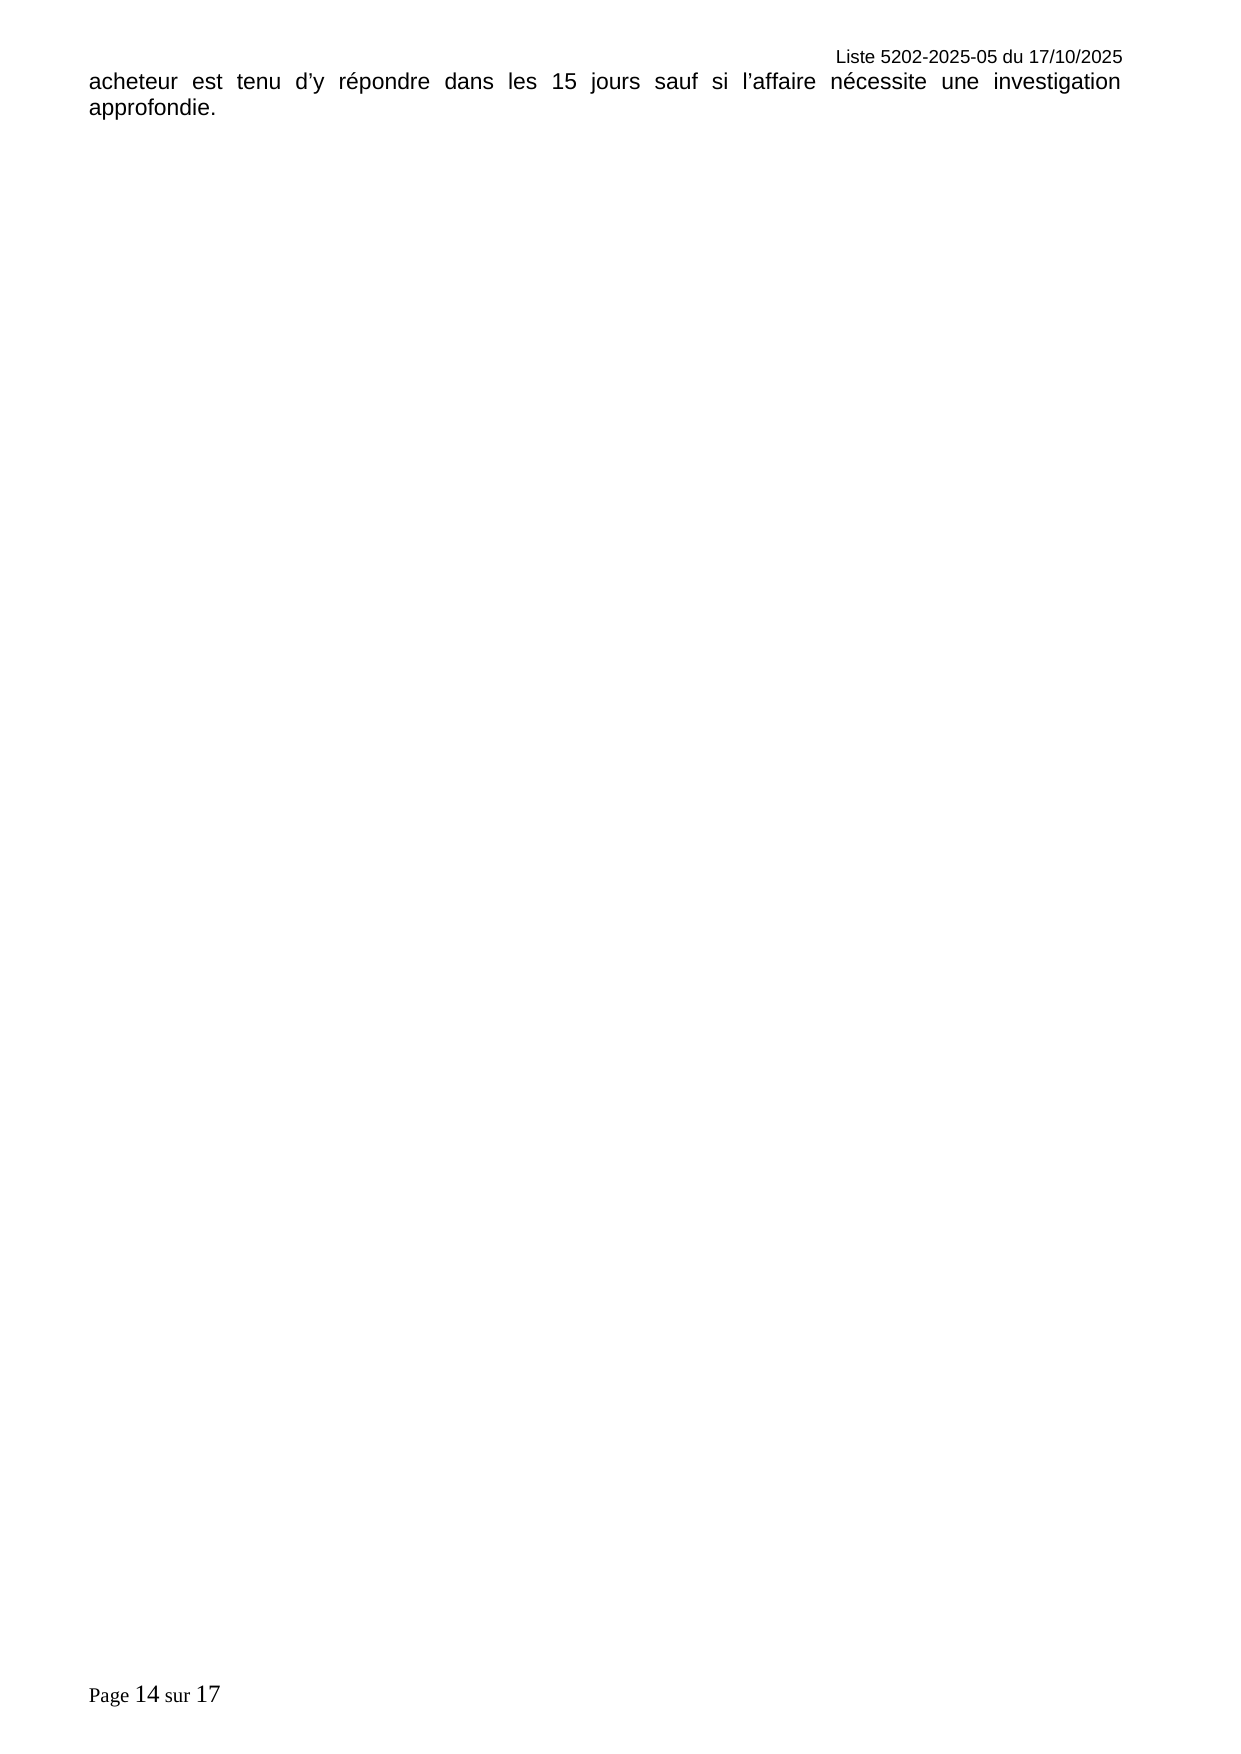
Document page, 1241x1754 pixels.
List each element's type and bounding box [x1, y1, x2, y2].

text [89, 68, 1122, 120]
